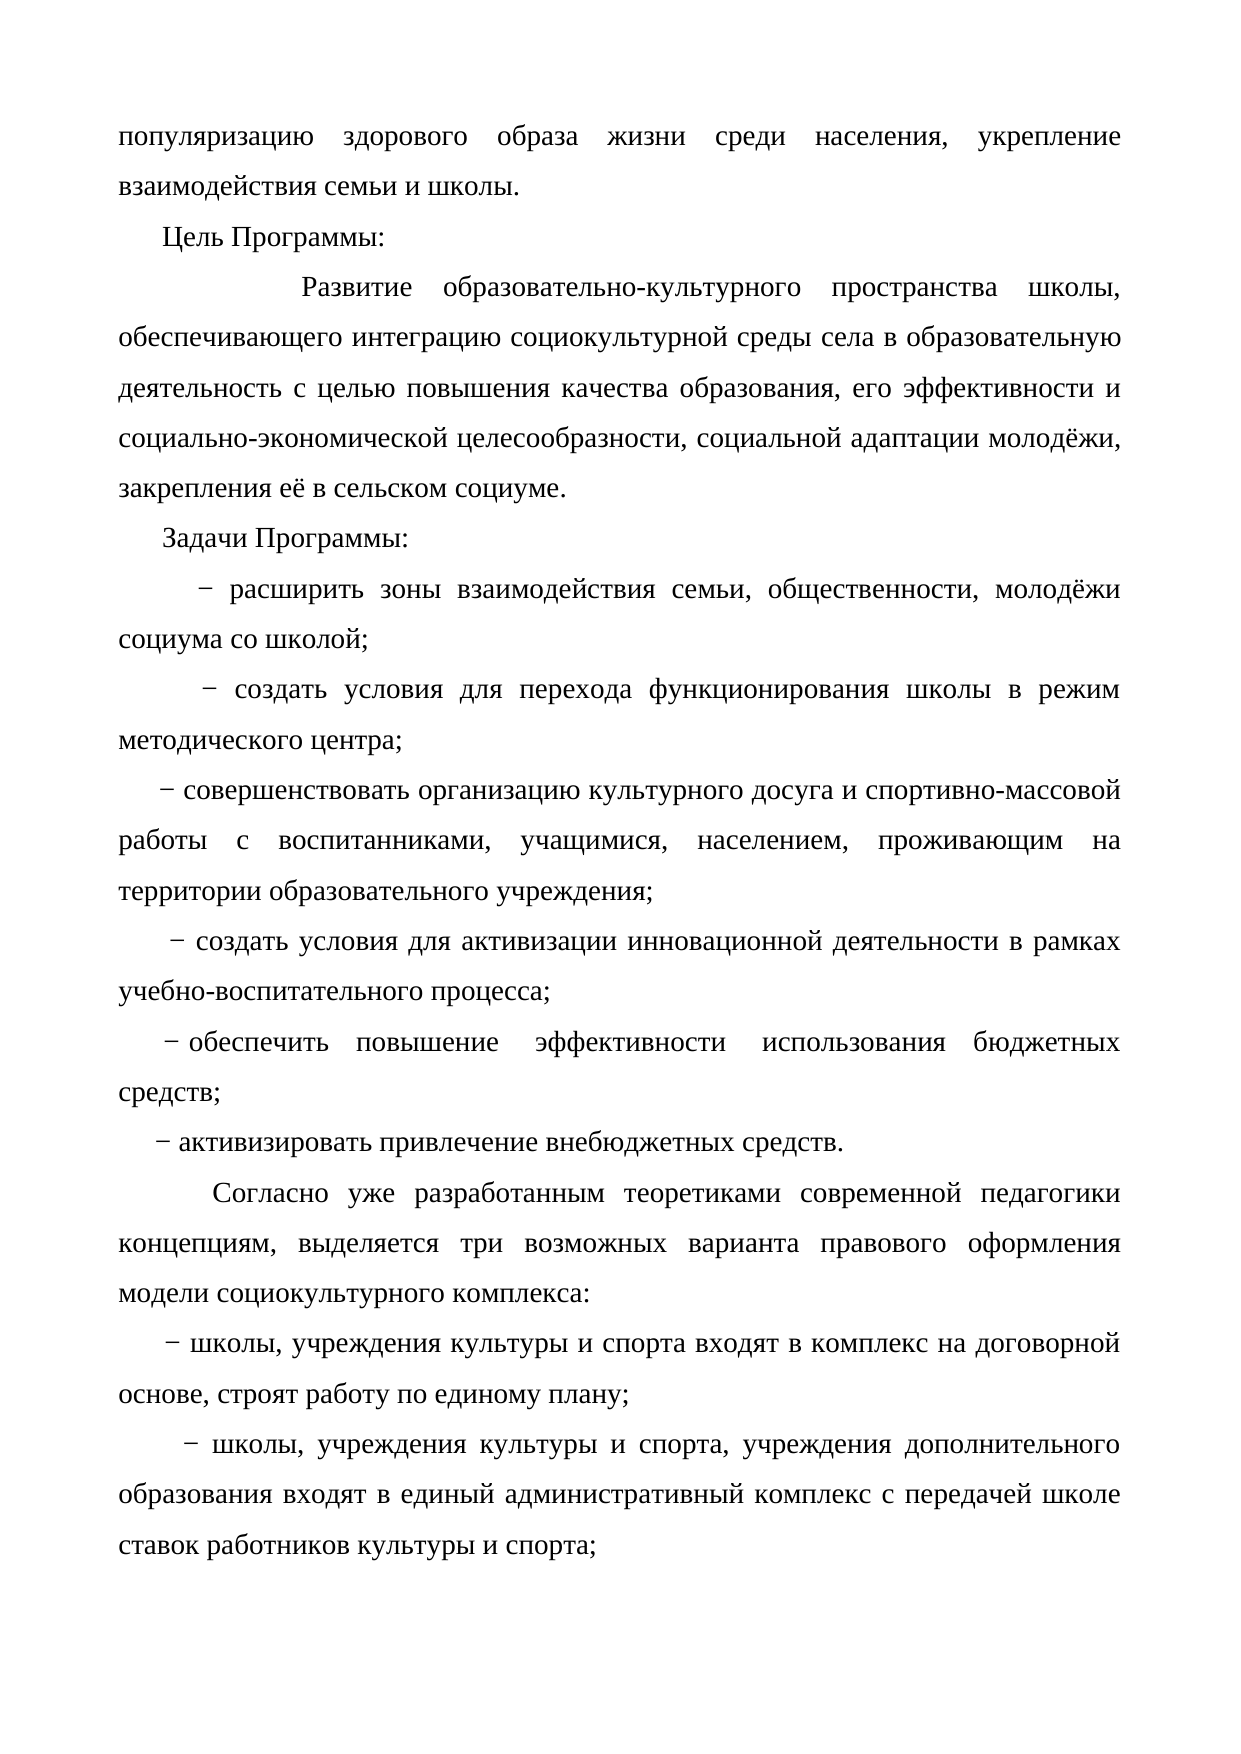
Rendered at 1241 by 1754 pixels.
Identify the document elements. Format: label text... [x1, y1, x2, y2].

text − расширить зоны взаимодействия семьи, общественности, молодёжи социума со школой; [118, 571, 1122, 655]
text Развитие образовательно-культурного пространства школы, обеспечивающего интеграцию социокультурной среды села в образовательную деятельность с целью повышения качества образования, его эффективности и социально-экономической целесообразности, социальной адаптации молодёжи, закрепления её в сельском социуме. [118, 269, 1122, 504]
text − создать условия для перехода функционирования школы в режим методического центра; [118, 672, 1122, 755]
text − активизировать привлечение внебюджетных средств. [118, 1124, 1122, 1158]
text − создать условия для активизации инновационной деятельности в рамках учебно-воспитательного процесса; [118, 923, 1122, 1007]
text − совершенствовать организацию культурного досуга и спортивно-массовой работы с воспитанниками, учащимися, населением, проживающим на территории образовательного учреждения; [118, 772, 1122, 906]
text Задачи Программы: [118, 521, 1122, 554]
text Согласно уже разработанным теоретиками современной педагогики концепциям, выделяется три возможных варианта правового оформления модели социокультурного комплекса: [118, 1175, 1122, 1309]
text − обеспечить повышение эффективности использования бюджетных средств; [118, 1024, 1122, 1108]
text − школы, учреждения культуры и спорта, учреждения дополнительного образования входят в единый административный комплекс с передачей школе ставок работников культуры и спорта; [118, 1426, 1122, 1560]
text Цель Программы: [118, 219, 1122, 252]
text − школы, учреждения культуры и спорта входят в комплекс на договорной основе, строят работу по единому плану; [118, 1326, 1122, 1409]
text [118, 118, 1122, 202]
